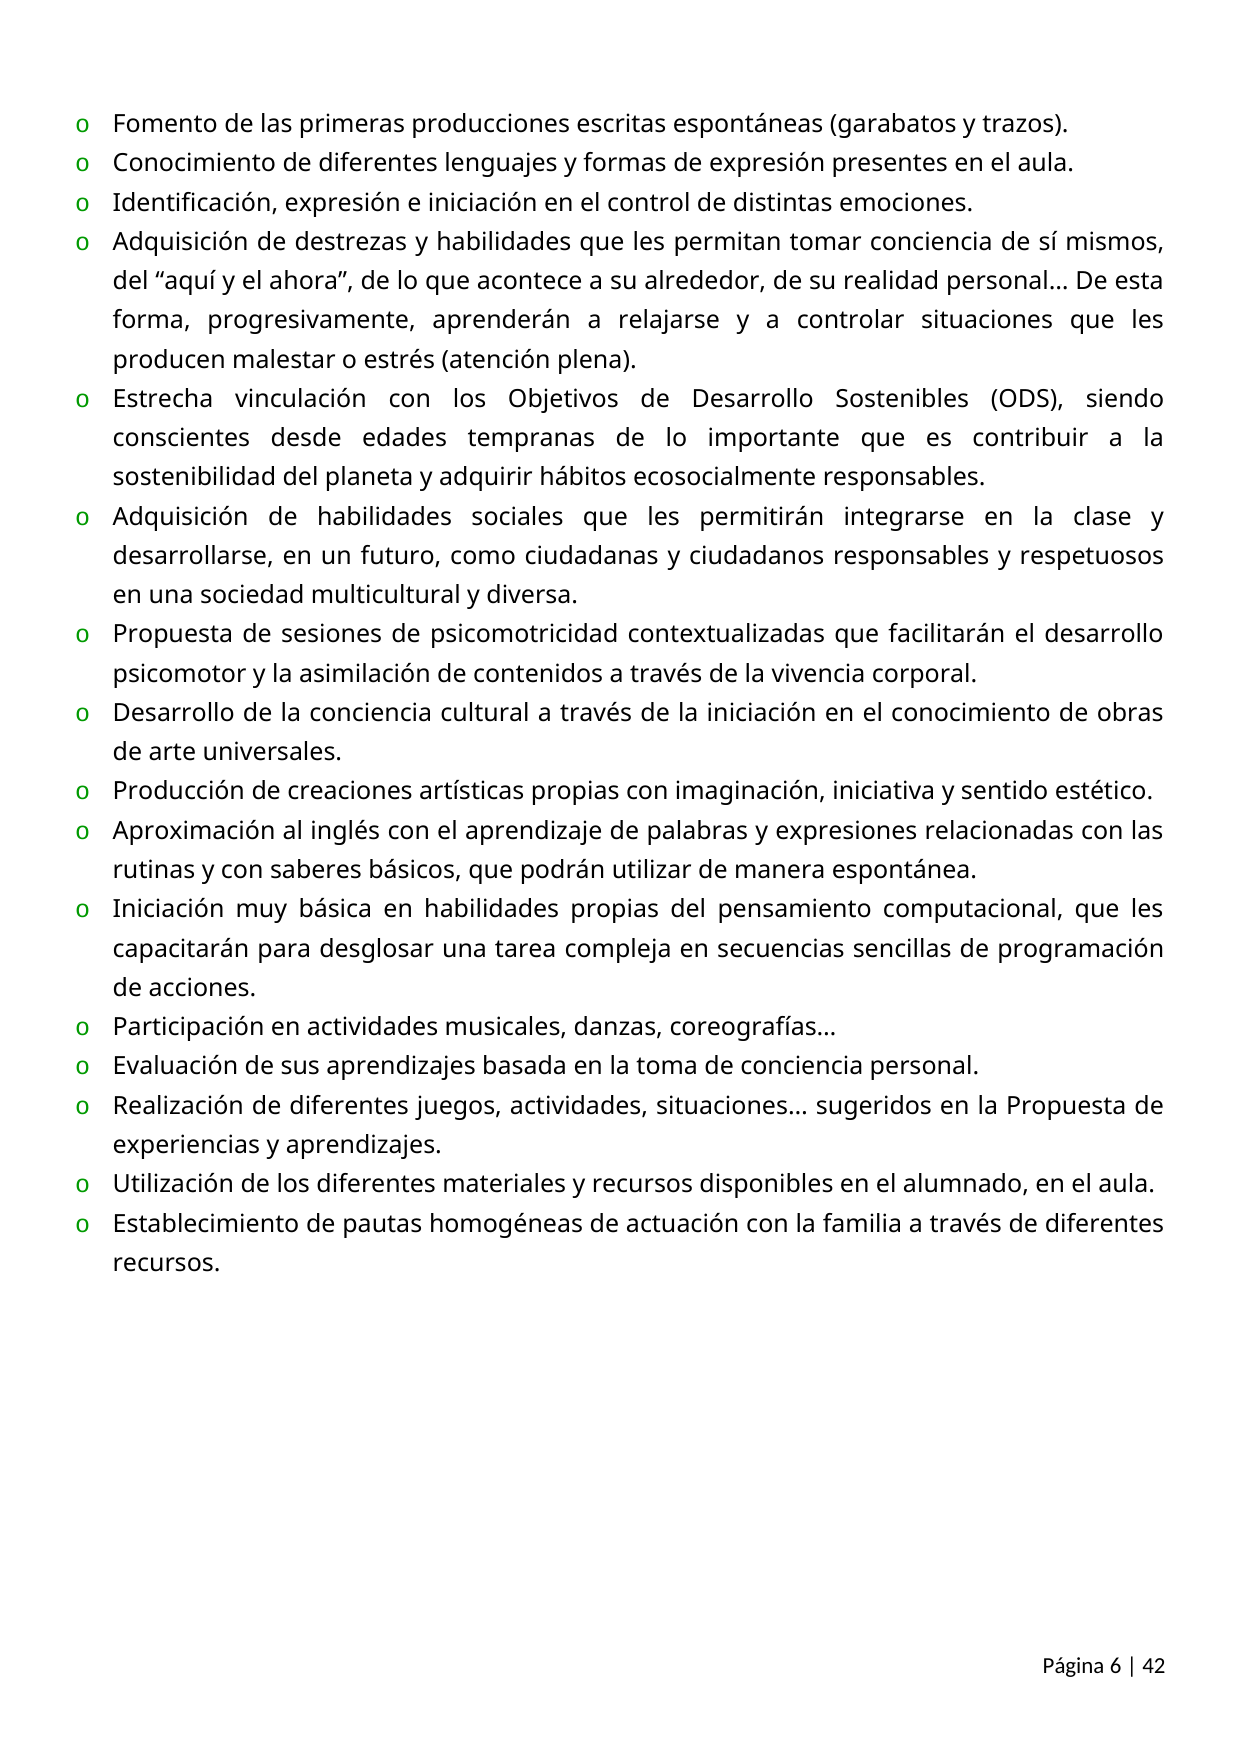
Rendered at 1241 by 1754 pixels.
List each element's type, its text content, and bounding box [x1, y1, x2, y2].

list Participación en actividades musicales, danzas, coreografías… [75, 1009, 1165, 1043]
list Realización de diferentes juegos, actividades, situaciones… sugeridos en la Propuesta de experiencias y aprendizajes. [75, 1087, 1165, 1161]
list Producción de creaciones artísticas propias con imaginación, iniciativa y sentido estético. [75, 773, 1165, 807]
list Evaluación de sus aprendizajes basada en la toma de conciencia personal. [75, 1048, 1165, 1082]
list Desarrollo de la conciencia cultural a través de la iniciación en el conocimiento de obras de arte universales. [75, 694, 1165, 768]
list Iniciación muy básica en habilidades propias del pensamiento computacional, que les capacitarán para desglosar una tarea compleja en secuencias sencillas de programación de acciones. [75, 891, 1165, 1003]
list Fomento de las primeras producciones escritas espontáneas (garabatos y trazos). [75, 106, 1165, 140]
list Adquisición de habilidades sociales que les permitirán integrarse en la clase y desarrollarse, en un futuro, como ciudadanas y ciudadanos responsables y respetuosos en una sociedad multicultural y diversa. [75, 498, 1165, 611]
list Establecimiento de pautas homogéneas de actuación con la familia a través de diferentes recursos. [75, 1205, 1165, 1279]
list Utilización de los diferentes materiales y recursos disponibles en el alumnado, en el aula. [75, 1166, 1165, 1200]
list Adquisición de destrezas y habilidades que les permitan tomar conciencia de sí mismos, del “aquí y el ahora”, de lo que acontece a su alrededor, de su realidad personal… De esta forma, progresivamente, aprenderán a relajarse y a controlar situaciones que les producen malestar o estrés (atención plena). [75, 224, 1165, 375]
list Propuesta de sesiones de psicomotricidad contextualizadas que facilitarán el desarrollo psicomotor y la asimilación de contenidos a través de la vivencia corporal. [75, 616, 1165, 689]
list Identificación, expresión e iniciación en el control de distintas emociones. [75, 184, 1165, 218]
list Estrecha vinculación con los Objetivos de Desarrollo Sostenibles (ODS), siendo conscientes desde edades tempranas de lo importante que es contribuir a la sostenibilidad del planeta y adquirir hábitos ecosocialmente responsables. [75, 381, 1165, 493]
list Aproximación al inglés con el aprendizaje de palabras y expresiones relacionadas con las rutinas y con saberes básicos, que podrán utilizar de manera espontánea. [75, 812, 1165, 886]
list Conocimiento de diferentes lenguajes y formas de expresión presentes en el aula. [75, 145, 1165, 179]
